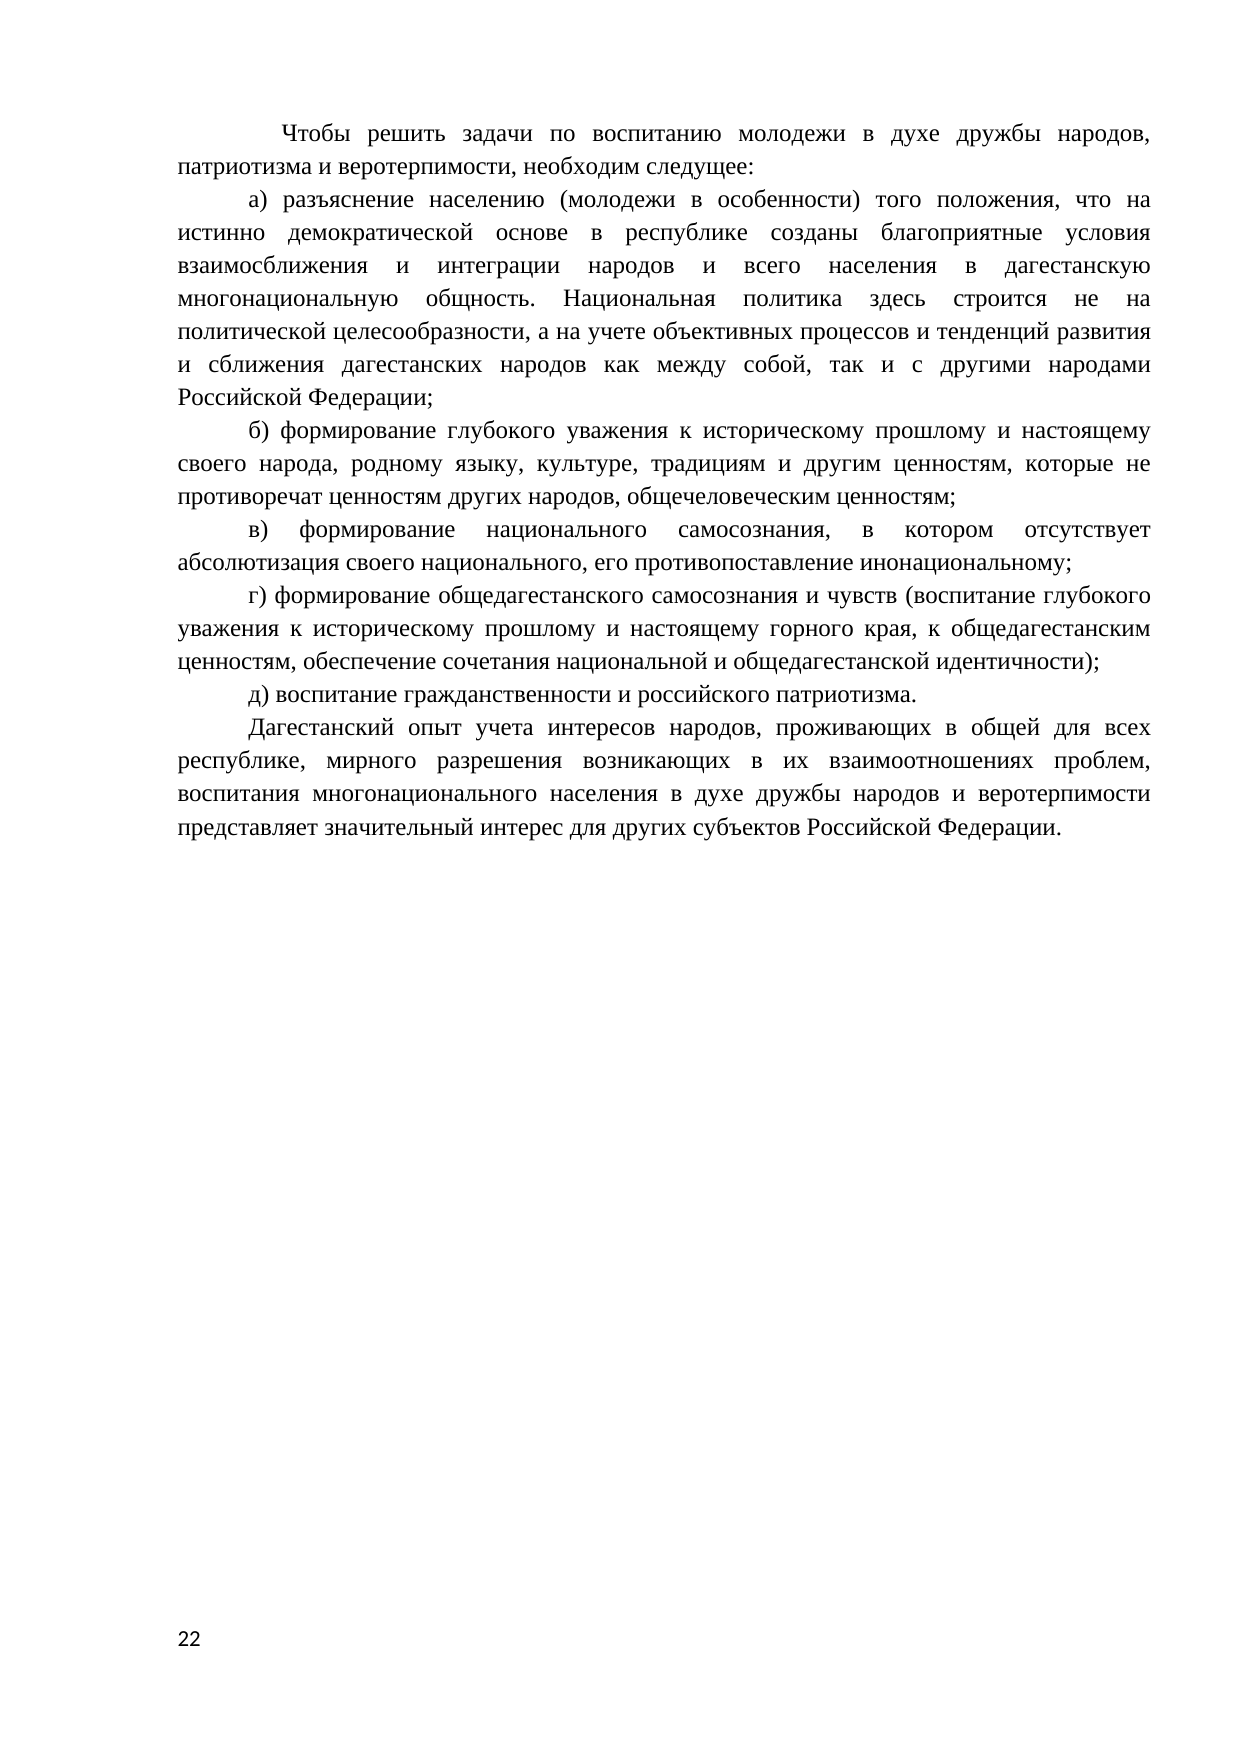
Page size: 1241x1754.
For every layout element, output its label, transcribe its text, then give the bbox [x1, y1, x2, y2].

text б) формирование глубокого уважения к историческому прошлому и настоящему своего народа, родному языку, культуре, традициям и другим ценностям, которые не противоречат ценностям других народов, общечеловеческим ценностям; [177, 415, 1152, 510]
text Чтобы решить задачи по воспитанию молодежи в духе дружбы народов, патриотизма и веротерпимости, необходим следущее: [177, 118, 1152, 180]
text в) формирование национального самосознания, в котором отсутствует абсолютизация своего национального, его противопоставление инонациональному; [177, 514, 1152, 576]
text г) формирование общедагестанского самосознания и чувств (воспитание глубокого уважения к историческому прошлому и настоящему горного края, к общедагестанским ценностям, обеспечение сочетания национальной и общедагестанской идентичности); [177, 580, 1152, 675]
text а) разъяснение населению (молодежи в особенности) того положения, что на истинно демократической основе в республике созданы благоприятные условия взаимосближения и интеграции народов и всего населения в дагестанскую многонациональную общность. Национальная политика здесь строится не на политической целесообразности, а на учете объективных процессов и тенденций развития и сближения дагестанских народов как между собой, так и с другими народами Российской Федерации; [177, 184, 1152, 411]
text Дагестанский опыт учета интересов народов, проживающих в общей для всех республике, мирного разрешения возникающих в их взаимоотношениях проблем, воспитания многонационального населения в духе дружбы народов и веротерпимости представляет значительный интерес для других субъектов Российской Федерации. [177, 712, 1152, 840]
text д) воспитание гражданственности и российского патриотизма. [177, 679, 1152, 708]
